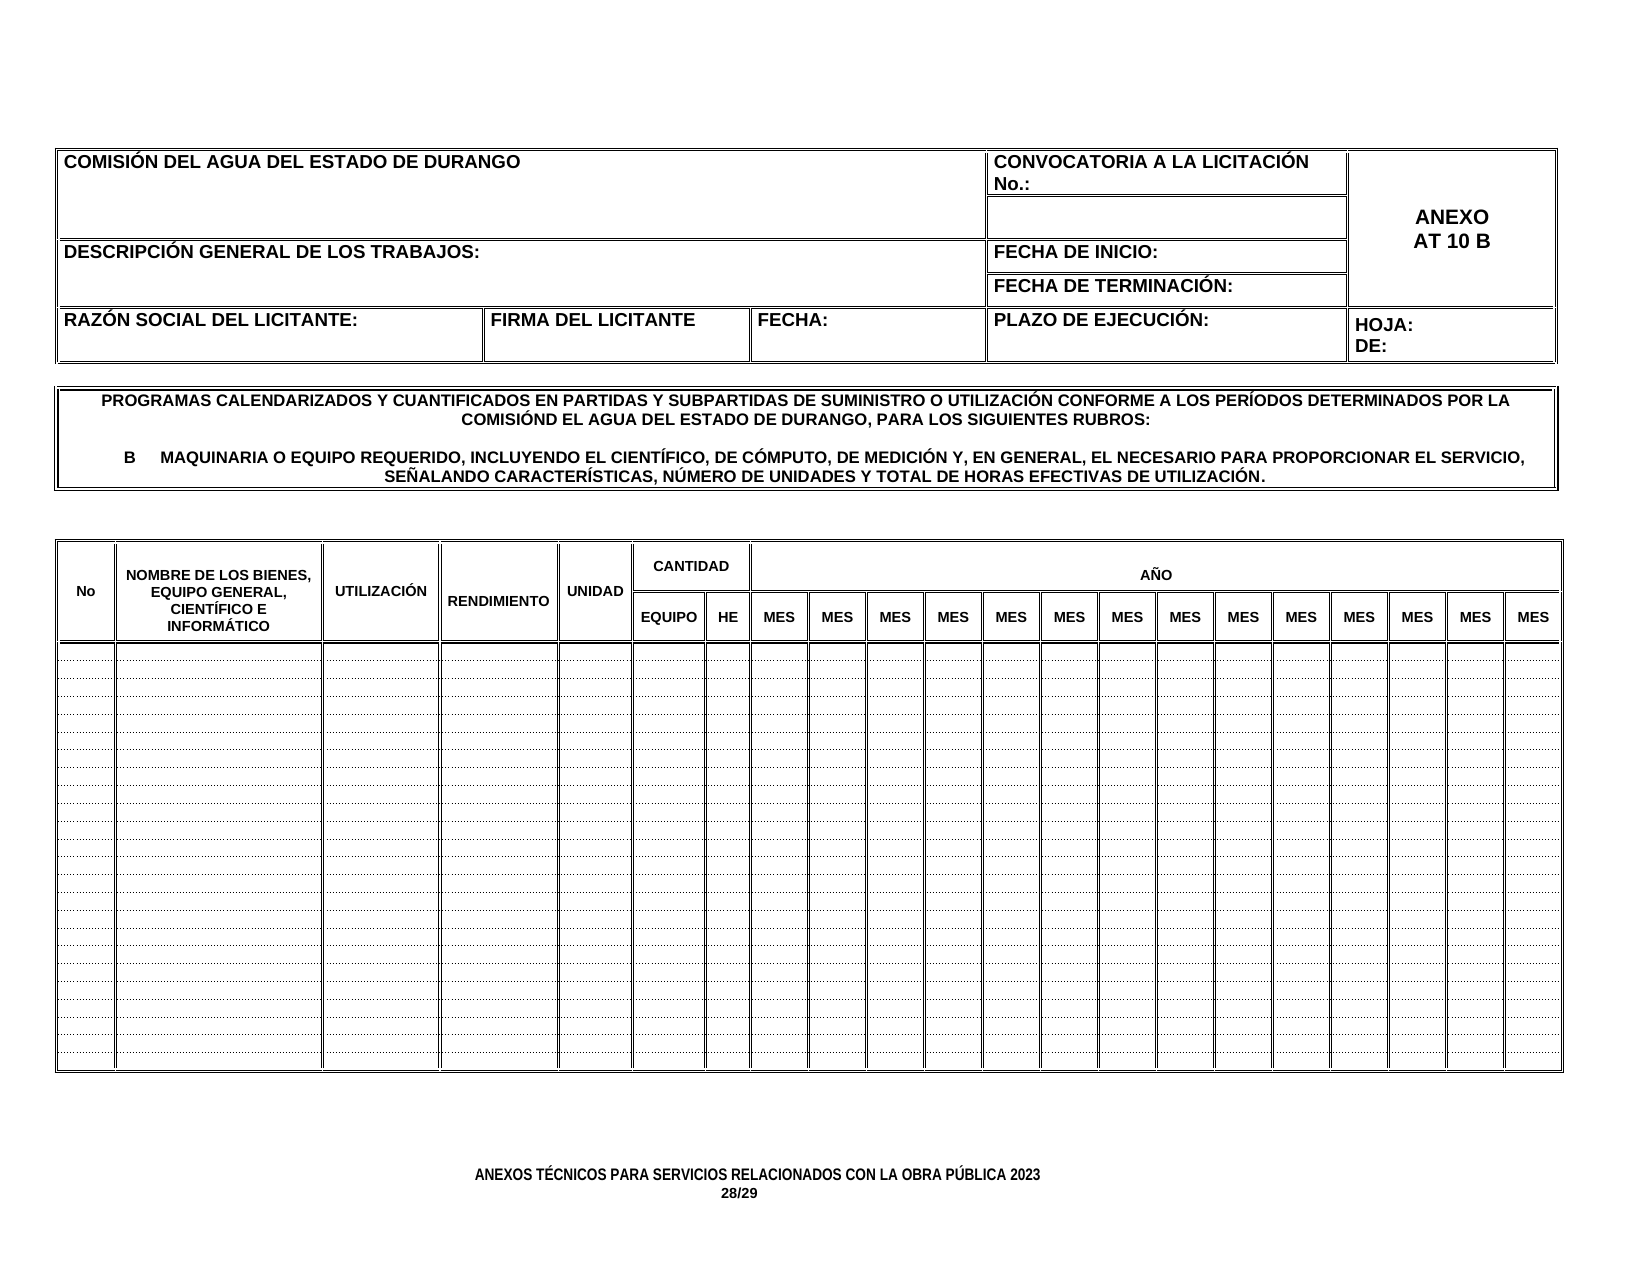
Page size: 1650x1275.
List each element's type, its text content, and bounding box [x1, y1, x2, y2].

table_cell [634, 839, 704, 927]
table_cell MES [810, 593, 865, 640]
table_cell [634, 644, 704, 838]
table_header No [58, 542, 115, 640]
table_cell PROGRAMAS CALENDARIZADOS Y CUANTIFICADOS EN PARTIDAS Y SUBPARTIDAS DE SUMINISTRO O UTILIZACIÓN CONFORME A LOS PERÍODOS DETERMINADOS POR LA COMISIÓND EL AGUA DEL ESTADO DE DURANGO, PARA LOS SIGUIENTES RUBROS: B MAQUINARIA O EQUIPO REQUERIDO, INCLUYENDO EL CIENTÍFICO, DE CÓMPUTO, DE MEDICIÓN Y, EN GENERAL, EL NECESARIO PARA PROPORCIONAR EL SERVICIO, SEÑALANDO CARACTERÍSTICAS, NÚMERO DE UNIDADES Y TOTAL DE HORAS EFECTIVAS DE UTILIZACIÓN. [56, 386, 1556, 486]
table_header RENDIMIENTO [440, 542, 558, 640]
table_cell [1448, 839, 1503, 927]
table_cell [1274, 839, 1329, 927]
table_header CANTIDAD [632, 542, 750, 590]
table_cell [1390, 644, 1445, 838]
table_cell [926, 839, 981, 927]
table_cell HE [707, 593, 749, 640]
table_cell MES [1100, 593, 1155, 640]
table_header AÑO [750, 542, 1561, 590]
table_header CONVOCATORIA A LA LICITACIÓN No.: [986, 149, 1348, 194]
table_cell DESCRIPCIÓN GENERAL DE LOS TRABAJOS: [56, 238, 986, 306]
table_cell MES [1042, 593, 1097, 640]
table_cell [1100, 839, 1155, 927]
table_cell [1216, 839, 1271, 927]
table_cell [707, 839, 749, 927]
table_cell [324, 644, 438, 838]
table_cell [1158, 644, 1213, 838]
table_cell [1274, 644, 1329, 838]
table_cell RAZÓN SOCIAL DEL LICITANTE: [56, 306, 483, 361]
table_cell EQUIPO [634, 593, 704, 640]
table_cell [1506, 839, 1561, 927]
table_header NOMBRE DE LOS BIENES, EQUIPO GENERAL, CIENTÍFICO E INFORMÁTICO [115, 542, 322, 640]
table_cell MES [984, 593, 1039, 640]
table_cell MES [1158, 593, 1213, 640]
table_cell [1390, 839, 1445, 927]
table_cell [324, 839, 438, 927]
table_cell FECHA: [752, 309, 985, 361]
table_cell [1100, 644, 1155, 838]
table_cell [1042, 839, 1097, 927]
table_header UTILIZACIÓN [322, 540, 440, 640]
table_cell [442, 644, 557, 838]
table_header UNIDAD [558, 542, 632, 640]
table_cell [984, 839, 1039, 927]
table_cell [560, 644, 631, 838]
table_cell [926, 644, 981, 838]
table_header ANEXO AT 10 B [1348, 151, 1555, 306]
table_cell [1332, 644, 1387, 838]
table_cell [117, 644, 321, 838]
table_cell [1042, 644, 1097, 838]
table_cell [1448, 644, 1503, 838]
table_cell FIRMA DEL LICITANTE [485, 309, 749, 361]
table_cell HOJA: DE: [1348, 306, 1556, 361]
table_cell [56, 361, 1556, 386]
table_cell FECHA DE TERMINACIÓN: [988, 275, 1346, 306]
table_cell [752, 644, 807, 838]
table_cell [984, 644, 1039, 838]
table_cell MES [1274, 593, 1329, 640]
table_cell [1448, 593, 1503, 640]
table_header COMISIÓN DEL AGUA DEL ESTADO DE DURANGO [58, 151, 986, 238]
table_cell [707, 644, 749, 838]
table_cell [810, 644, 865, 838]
table_cell MES [1332, 593, 1387, 640]
table_cell MES [752, 593, 807, 640]
table_cell FECHA DE INICIO: [988, 241, 1346, 272]
table_cell [988, 197, 1346, 238]
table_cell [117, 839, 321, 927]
table_cell PLAZO DE EJECUCIÓN: [988, 309, 1346, 361]
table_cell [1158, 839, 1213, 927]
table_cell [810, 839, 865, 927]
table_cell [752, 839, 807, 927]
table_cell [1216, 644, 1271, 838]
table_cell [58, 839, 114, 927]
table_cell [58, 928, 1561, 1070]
table_cell MES [1216, 593, 1271, 640]
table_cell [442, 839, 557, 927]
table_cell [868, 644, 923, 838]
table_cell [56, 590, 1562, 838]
table_cell MES [926, 593, 981, 640]
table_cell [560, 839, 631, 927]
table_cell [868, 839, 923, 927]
table_cell MES [868, 593, 923, 640]
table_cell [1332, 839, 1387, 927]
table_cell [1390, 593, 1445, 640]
